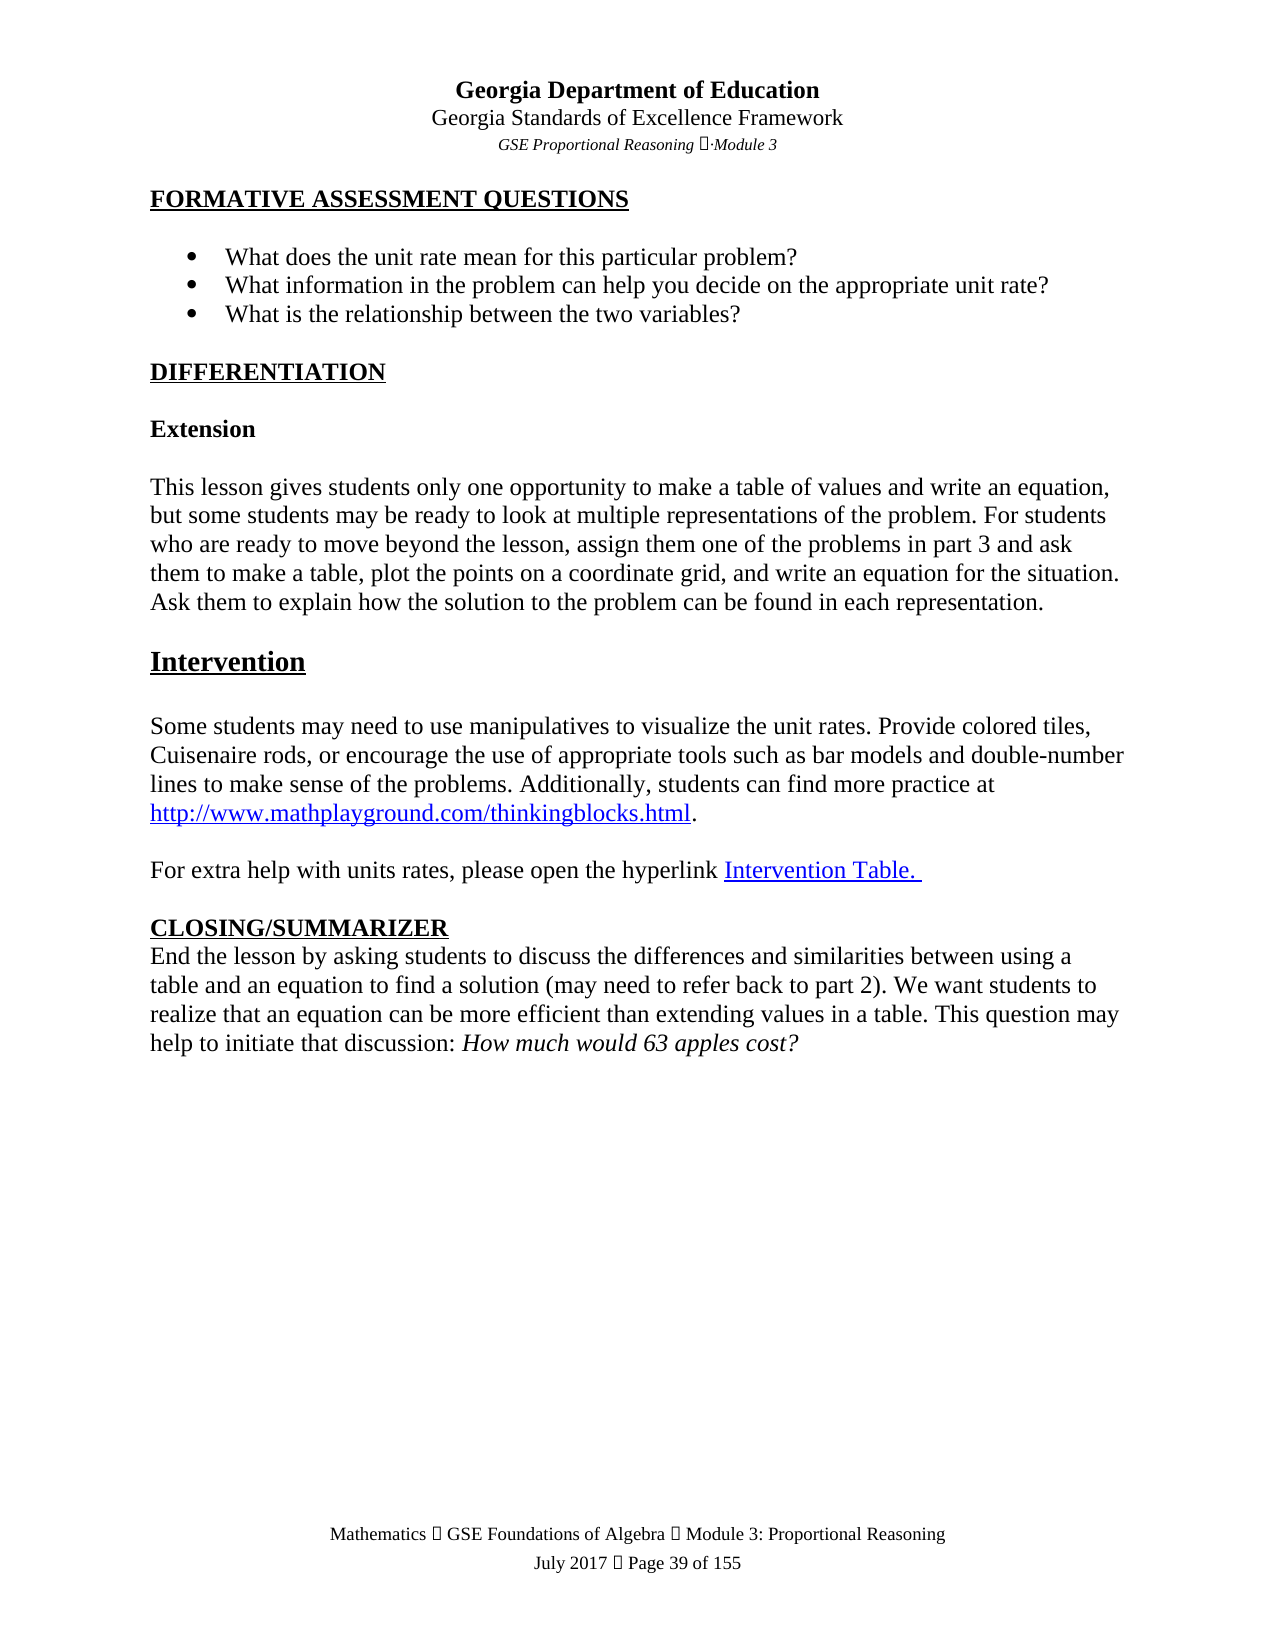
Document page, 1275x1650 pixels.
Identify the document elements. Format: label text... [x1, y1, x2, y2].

text Some students may need to use manipulatives to visualize the unit rates. Provide colored tiles, Cuisenaire rods, or encourage the use of appropriate tools such as bar models and double-number lines to make sense of the problems. Additionally, students can find more practice at http://www.mathplayground.com/thinkingblocks.html. [150, 711, 1125, 826]
list What is the relationship between the two variables? [187, 299, 1125, 328]
text CLOSING/SUMMARIZER [150, 913, 1125, 941]
list What information in the problem can help you decide on the appropriate unit rate? [187, 271, 1125, 299]
text End the lesson by asking students to discuss the differences and similarities between using a table and an equation to find a solution (may need to refer back to part 2). We want students to realize that an equation can be more efficient than extending values in a table. This question may help to initiate that discussion: How much would 63 apples cost? [150, 941, 1125, 1056]
text Extension [150, 414, 1125, 443]
list What does the unit rate mean for this particular problem? [187, 242, 1125, 271]
text For extra help with units rates, please open the hyperlink Intervention Table. [150, 855, 1125, 884]
text Intervention [150, 644, 1125, 678]
text DIFFERENTIATION [150, 357, 1125, 386]
text FORMATIVE ASSESSMENT QUESTIONS [150, 184, 1125, 213]
text This lesson gives students only one opportunity to make a table of values and write an equation, but some students may be ready to look at multiple representations of the problem. For students who are ready to move beyond the lesson, assign them one of the problems in part 3 and ask them to make a table, plot the points on a coordinate grid, and write an equation for the situation. Ask them to explain how the solution to the problem can be found in each representation. [150, 472, 1125, 616]
